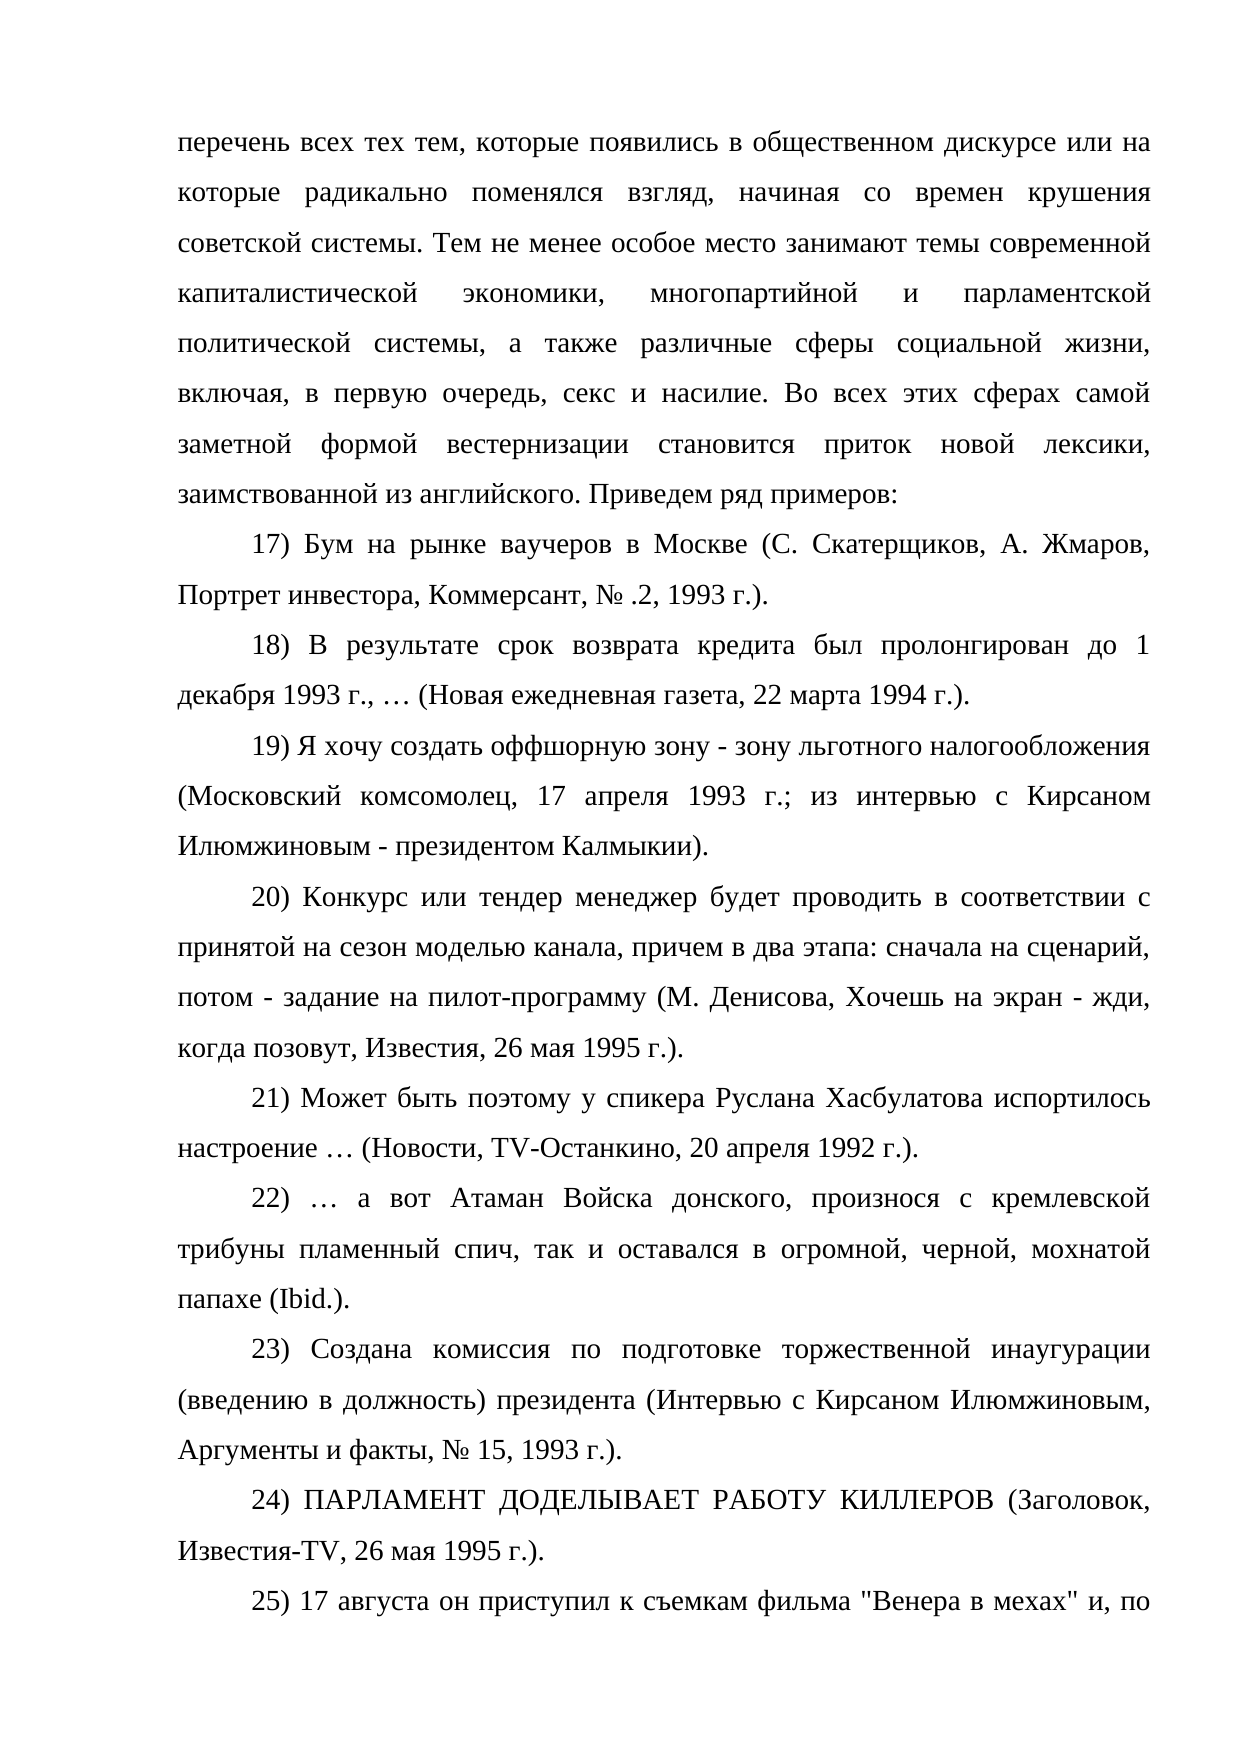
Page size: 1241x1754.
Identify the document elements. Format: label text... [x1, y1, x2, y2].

text 19) Я хочу создать оффшорную зону - зону льготного налогообложения (Московский комсомолец, 17 апреля .; из интервью с Кирсаном Илюмжиновым - президентом Калмыкии). [177, 728, 1152, 862]
text 21) Может быть поэтому у спикера Руслана Хасбулатова испортилось настроение … (Новости, TV-Oстанкино, 20 апреля .). [177, 1080, 1152, 1164]
text 24) ПАРЛАМЕНТ ДОДЕЛЫВАЕТ РАБОТУ КИЛЛЕРОВ (Заголовок, Известия-TV, 26 мая .). [177, 1482, 1152, 1566]
text 23) Создана комиссия по подготовке торжественной инаугурации (введению в должность) президента (Интервью с Кирсаном Илюмжиновым, Аргументы и факты, № 15, .). [177, 1332, 1152, 1466]
text 22) … а вот Атаман Войска донского, произнося с кремлевской трибуны пламенный спич, так и оставался в огромной, черной, мохнатой папахе (Ibid.). [177, 1181, 1152, 1315]
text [177, 124, 1152, 510]
text 20) Конкурс или тендер менеджер будет проводить в соответствии с принятой на сезон моделью канала, причем в два этапа: сначала на сценарий, потом - задание на пилот-программу (M. Денисова, Хочешь на экран - жди, когда позовут, Известия, 26 мая .). [177, 879, 1152, 1063]
text 18) В результате срок возврата кредита был пролонгирован до 1 декабря ., … (Новая ежедневная газета, 22 марта .). [177, 627, 1152, 711]
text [177, 1583, 1152, 1617]
text 17) Бум на рынке ваучеров в Москве (С. Скатерщиков, А. Жмаров, Портрет инвестора, Коммерсант, № .2, .). [177, 527, 1152, 610]
